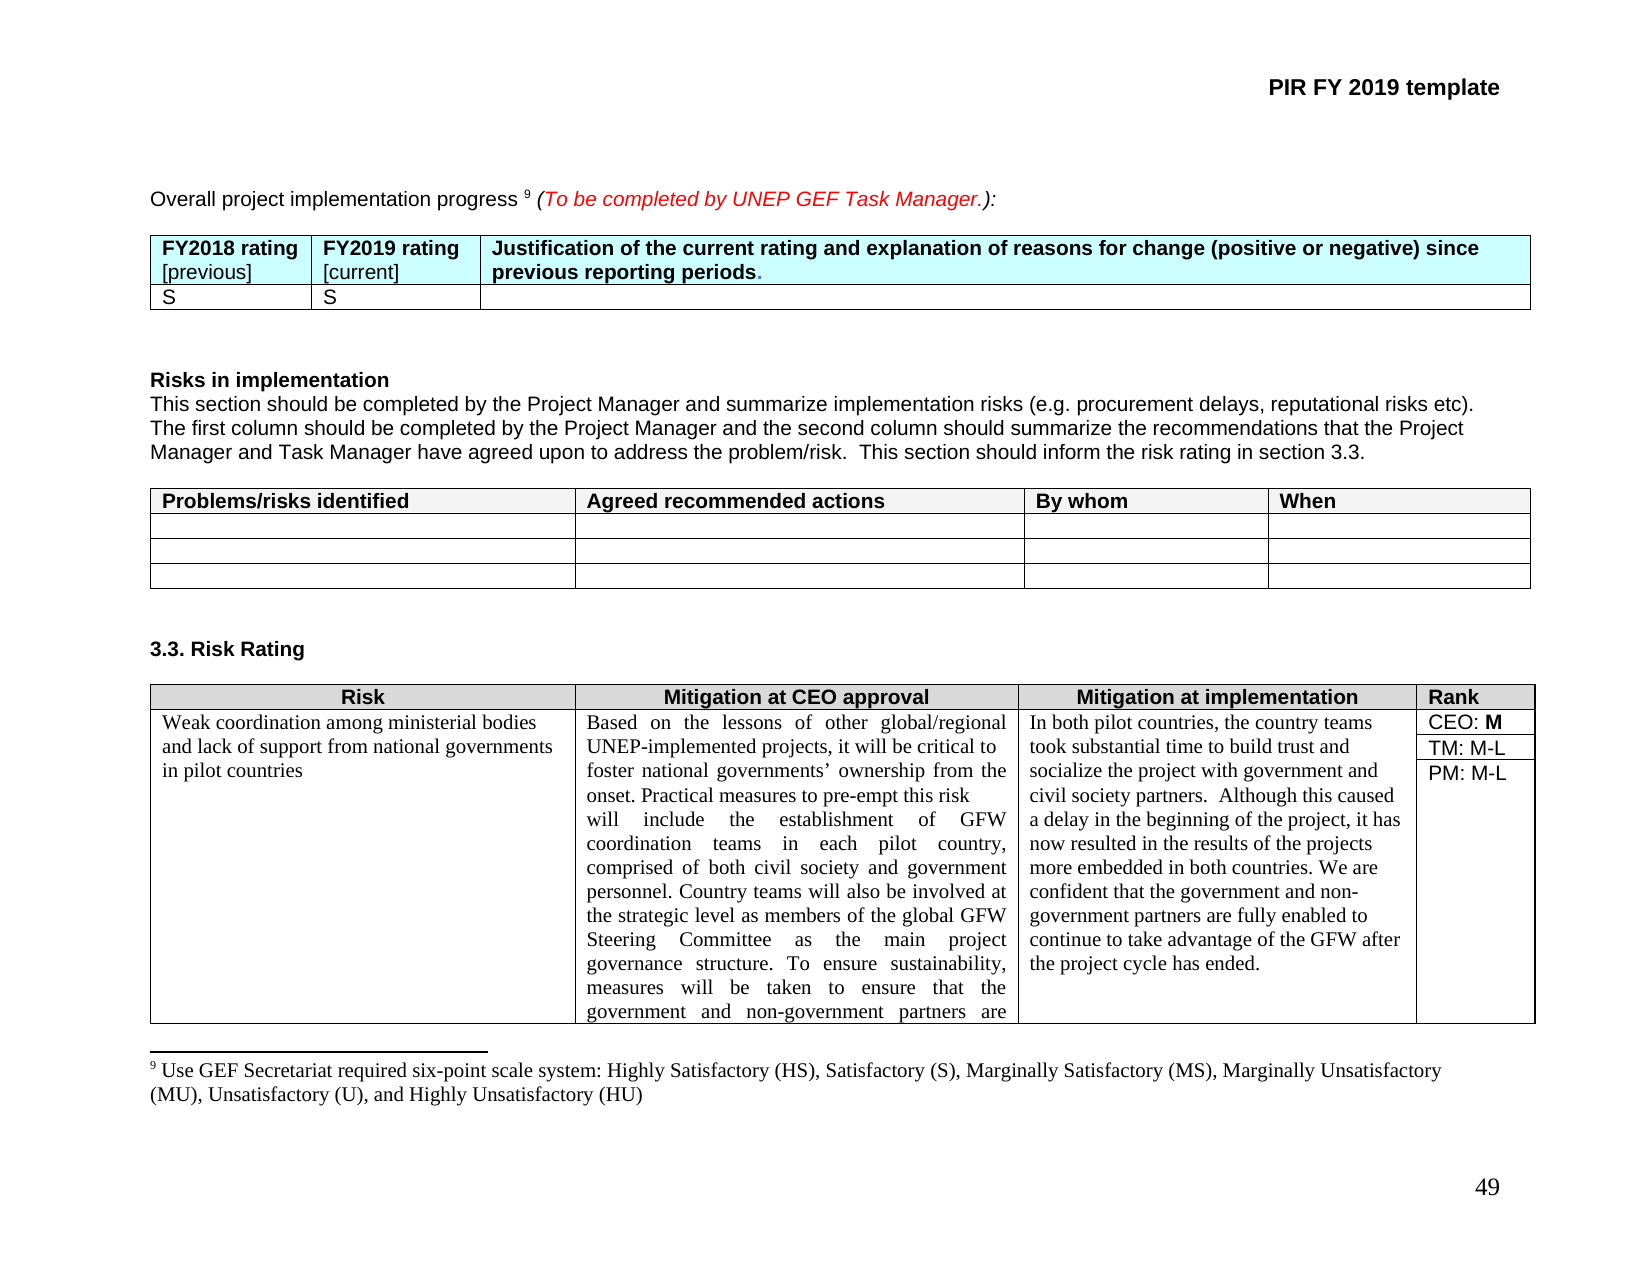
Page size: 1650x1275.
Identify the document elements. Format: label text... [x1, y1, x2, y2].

table_cell [1269, 514, 1530, 537]
table_cell [1269, 539, 1530, 562]
table_cell [1269, 564, 1530, 587]
table_header Rank [1417, 685, 1534, 709]
text Overall project implementation progress (To be completed by UNEP GEF Task Manager.): [150, 187, 1500, 211]
table_header Mitigation at CEO approval [576, 685, 1018, 709]
table_cell PM: M-L [1417, 760, 1534, 1023]
table_cell [1025, 514, 1268, 537]
table_cell Weak coordination among ministerial bodies and lack of support from national governments in pilot countries [151, 710, 575, 1023]
table_cell [576, 564, 1024, 587]
text The first column should be completed by the Project Manager and the second column should summarize the recommendations that the Project Manager and Task Manager have agreed upon to address the problem/risk. This section should inform the risk rating in section 3.3. [150, 416, 1500, 463]
table_cell [151, 564, 575, 587]
table_header Agreed recommended actions [576, 489, 1024, 512]
table_cell [151, 539, 575, 562]
table_header When [1269, 489, 1530, 512]
table_header Problems/risks identified [151, 489, 575, 512]
table_cell [576, 539, 1024, 562]
table_cell In both pilot countries, the country teams took substantial time to build trust and socialize the project with government and civil society partners. Although this caused a delay in the beginning of the project, it has now resulted in the results of the projects more embedded in both countries. We are confident that the government and non-government partners are fully enabled to continue to take advantage of the GFW after the project cycle has ended. [1019, 710, 1416, 1023]
table_cell [481, 285, 1530, 309]
table_header Justification of the current rating and explanation of reasons for change (positive or negative) since previous reporting periods. [481, 236, 1530, 284]
table_header Mitigation at implementation [1019, 685, 1416, 709]
text Risks in implementation [150, 368, 1500, 392]
text This section should be completed by the Project Manager and summarize implementation risks (e.g. procurement delays, reputational risks etc). [150, 392, 1500, 416]
table_cell TM: M-L [1417, 735, 1534, 759]
table_cell CEO: M [1417, 710, 1534, 734]
table_header FY2019 rating [current] [312, 236, 480, 284]
table_cell [1025, 539, 1268, 562]
table_header By whom [1025, 489, 1268, 512]
table_cell S [312, 285, 480, 309]
table_cell S [151, 285, 311, 309]
table_cell Based on the lessons of other global/regional UNEP-implemented projects, it will be critical to foster national governments’ ownership from the onset. Practical measures to pre-empt this risk will include the establishment of GFW coordination teams in each pilot country, comprised of both civil society and government personnel. Country teams will also be involved at the strategic level as members of the global GFW Steering Committee as the main project governance structure. To ensure sustainability, measures will be taken to ensure that the government and non-government partners are fully enabled to continue to take full advantage of the GFW after the project cycle has ended. [576, 710, 1018, 1023]
table_header Risk [151, 685, 575, 709]
table_cell [151, 514, 575, 537]
table_header FY2018 rating [previous] [151, 236, 311, 284]
table_cell [1025, 564, 1268, 587]
table_cell [576, 514, 1024, 537]
text 3.3. Risk Rating [150, 636, 1500, 660]
